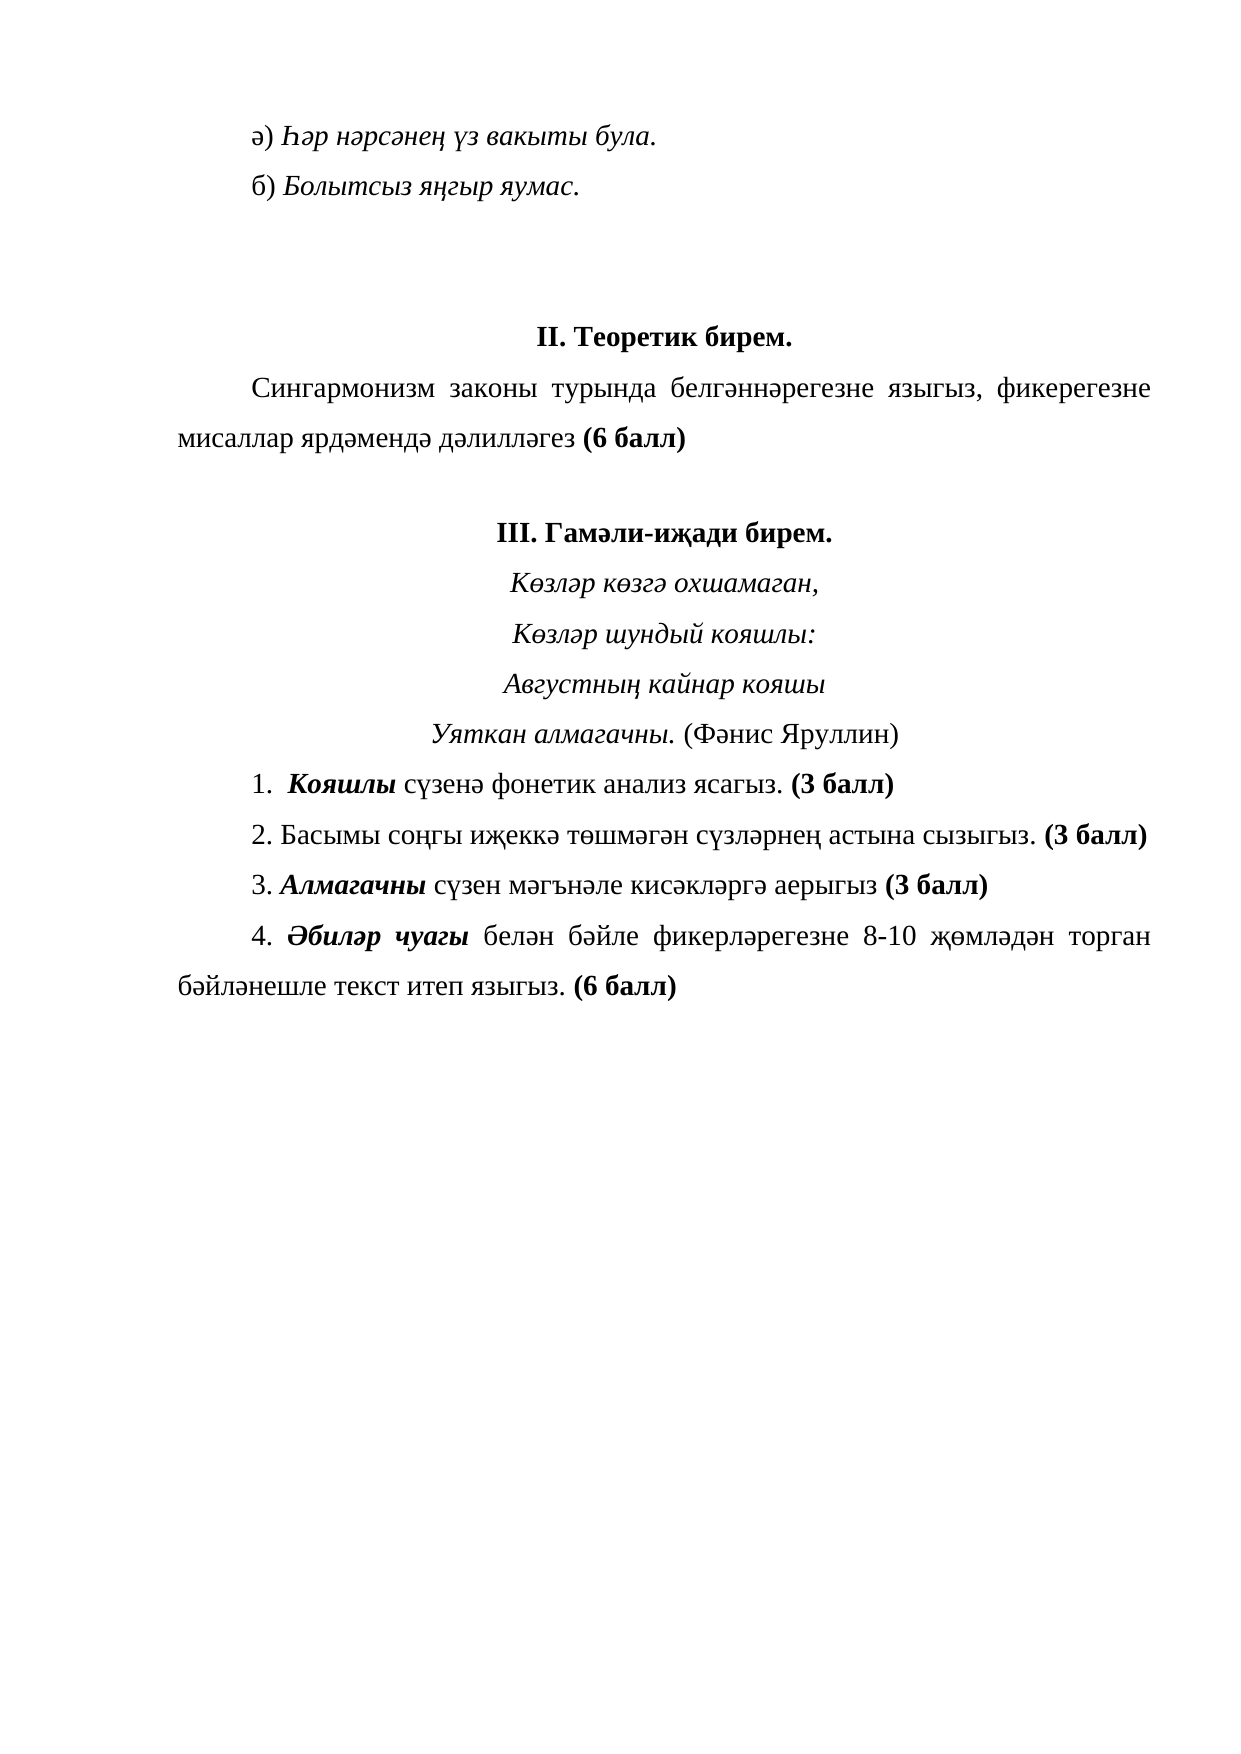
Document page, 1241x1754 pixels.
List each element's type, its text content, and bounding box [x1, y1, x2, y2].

text ә) Һәр нәрсәнең үз вакыты була. [177, 118, 1152, 152]
text 4. Әбиләр чуагы белән бәйле фикерләрегезне 8-10 җөмләдән торган бәйләнешле текст итеп языгыз. (6 балл) [177, 918, 1152, 1001]
text 2. Басымы соңгы иҗеккә төшмәгән сүзләрнең астына сызыгыз. (3 балл) [177, 817, 1152, 851]
text Уяткан алмагачны. (Фәнис Яруллин) [177, 716, 1152, 750]
text Көзләр көзгә охшамаган, [177, 565, 1152, 599]
text 1. Кояшлы сүзенә фонетик анализ ясагыз. (3 балл) [177, 767, 1152, 800]
text Сингармонизм законы турында белгәннәрегезне языгыз, фикерегезне мисаллар ярдәмендә дәлилләгез (6 балл) [177, 370, 1152, 453]
text II. Теоретик бирем. [177, 319, 1152, 353]
text 3. Алмагачны сүзен мәгънәле кисәкләргә аерыгыз (3 балл) [177, 867, 1152, 901]
text б) Болытсыз яңгыр яумас. [177, 168, 1152, 202]
text III. Гамәли-иҗади бирем. [177, 515, 1152, 549]
text Көзләр шундый кояшлы: [177, 616, 1152, 649]
text Августның кайнар кояшы [177, 666, 1152, 699]
